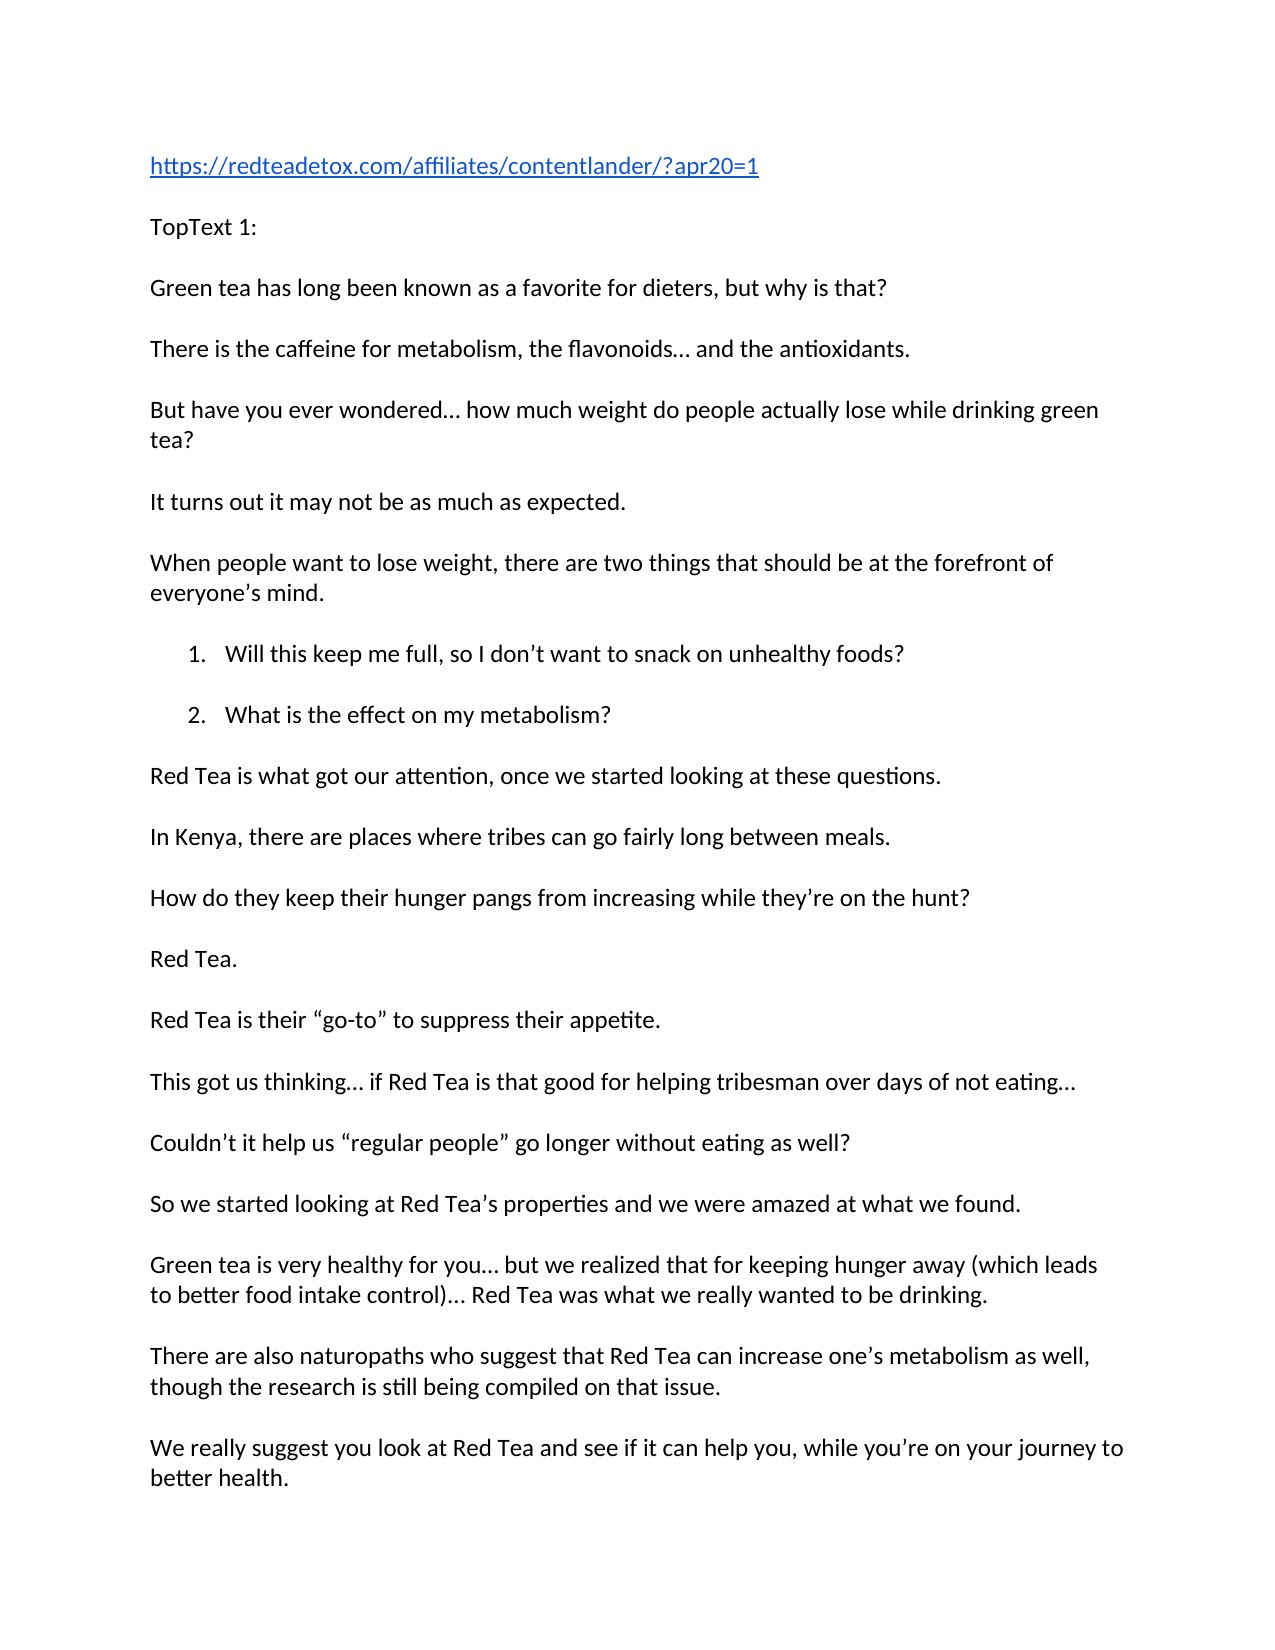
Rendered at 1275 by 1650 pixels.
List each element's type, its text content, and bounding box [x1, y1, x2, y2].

list What is the effect on my metabolism? [187, 699, 1125, 760]
text When people want to lose weight, there are two things that should be at the forefront of everyone’s mind. [150, 547, 1125, 608]
text But have you ever wondered… how much weight do people actually lose while drinking green tea? [150, 394, 1125, 455]
text Red Tea is their “go-to” to suppress their appetite. [150, 1004, 1125, 1035]
text Green tea is very healthy for you… but we realized that for keeping hunger away (which leads to better food intake control)... Red Tea was what we really wanted to be drinking. [150, 1249, 1125, 1310]
text This got us thinking… if Red Tea is that good for helping tribesman over days of not eating… [150, 1066, 1125, 1096]
text Red Tea is what got our attention, once we started looking at these questions. [150, 760, 1125, 791]
text There is the caffeine for metabolism, the flavonoids… and the antioxidants. [150, 333, 1125, 364]
text In Kenya, there are places where tribes can go fairly long between meals. [150, 821, 1125, 852]
text https://redteadetox.com/affiliates/contentlander/?apr20=1 [150, 150, 1125, 181]
text How do they keep their hunger pangs from increasing while they’re on the hunt? [150, 882, 1125, 913]
text Couldn’t it help us “regular people” go longer without eating as well? [150, 1127, 1125, 1157]
text There are also naturopaths who suggest that Red Tea can increase one’s metabolism as well, though the research is still being compiled on that issue. [150, 1340, 1125, 1401]
text So we started looking at Red Tea’s properties and we were amazed at what we found. [150, 1188, 1125, 1218]
text Green tea has long been known as a favorite for dieters, but why is that? [150, 272, 1125, 303]
text We really suggest you look at Red Tea and see if it can help you, while you’re on your journey to better health. [150, 1432, 1125, 1493]
text Red Tea. [150, 943, 1125, 974]
text It turns out it may not be as much as expected. [150, 486, 1125, 516]
list Will this keep me full, so I don’t want to snack on unhealthy foods? [187, 638, 1125, 699]
text TopText 1: [150, 211, 1125, 242]
